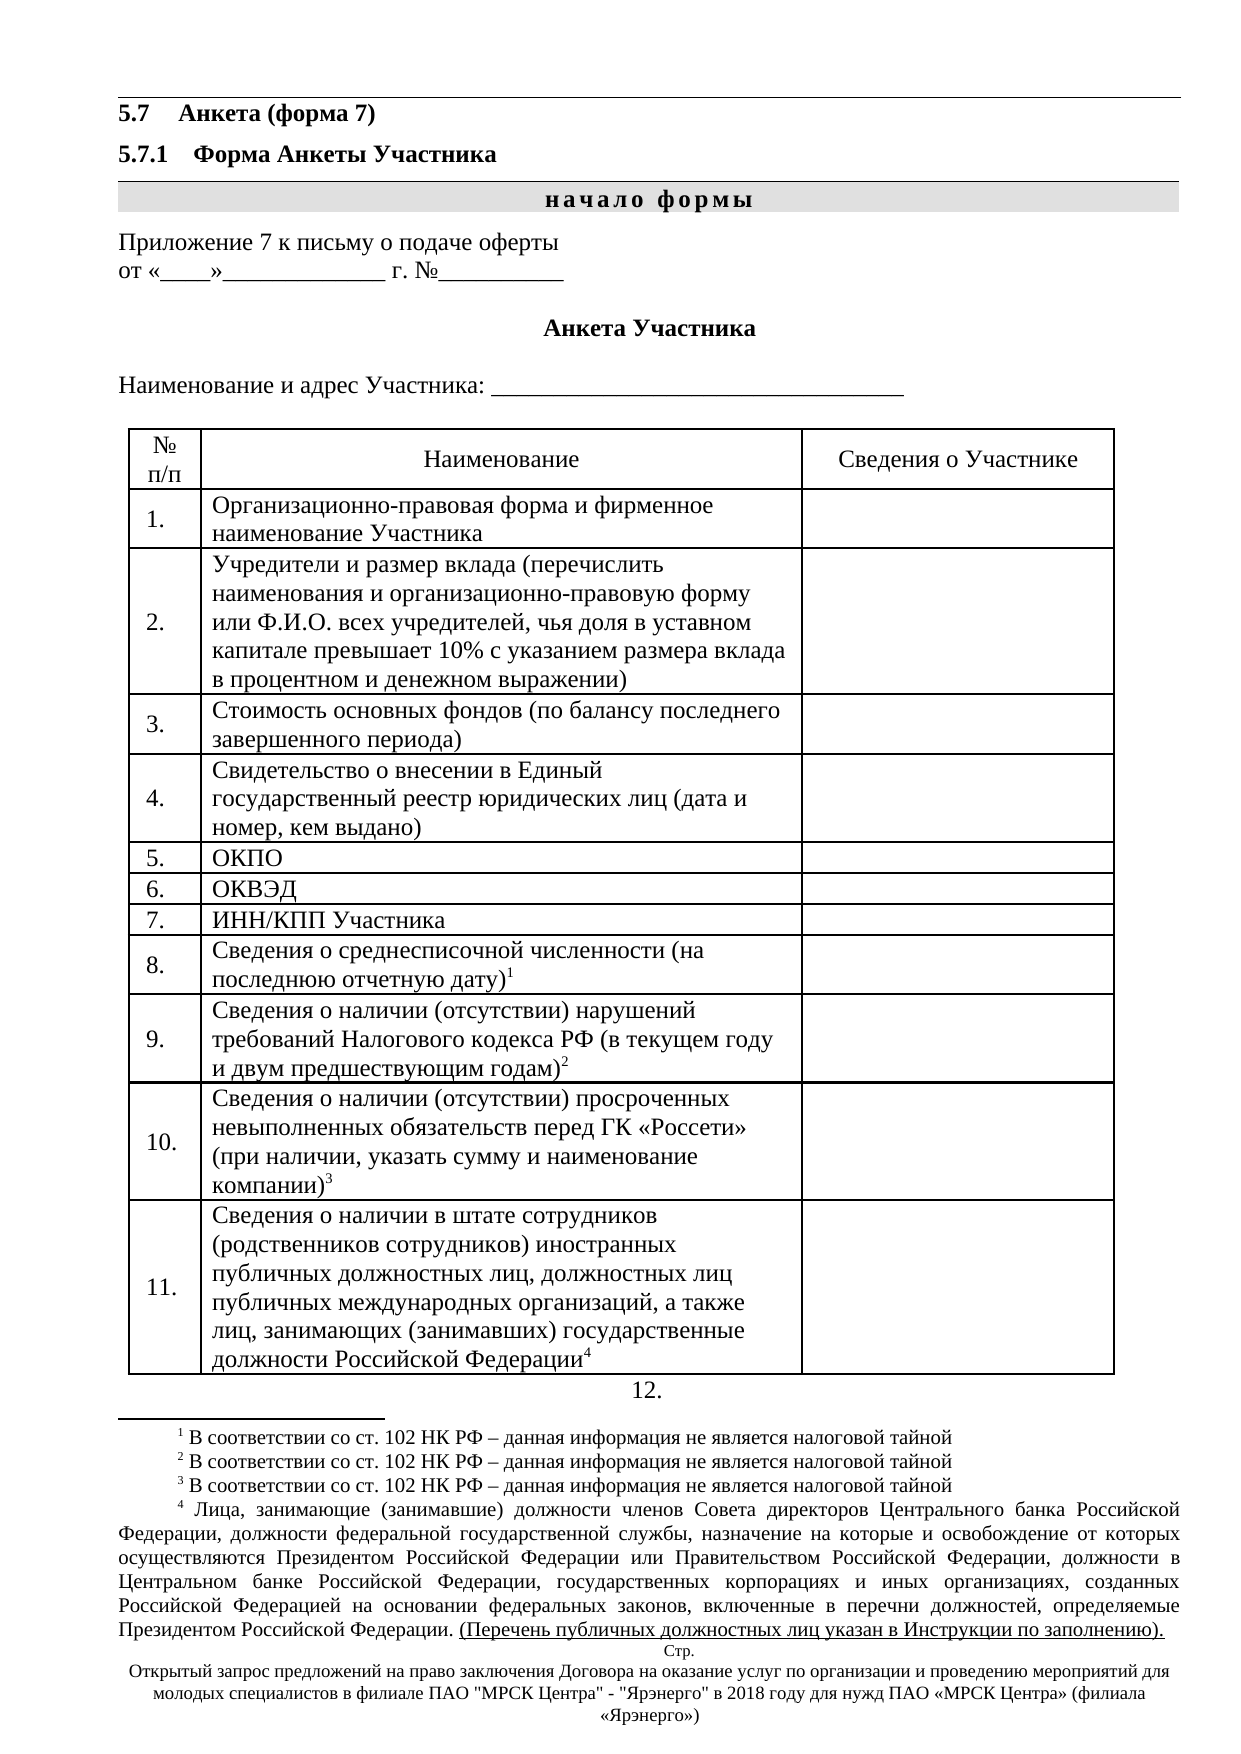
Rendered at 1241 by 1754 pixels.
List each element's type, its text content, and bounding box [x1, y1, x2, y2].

table_cell [130, 490, 200, 547]
table_cell Учредители и размер вклада (перечислить наименования и организационно-правовую форму или Ф.И.О. всех учредителей, чья доля в уставном капитале превышает 10% с указанием размера вклада в процентном и денежном выражении) [202, 549, 801, 693]
table_header Сведения о Участнике [803, 430, 1113, 488]
table_cell [130, 695, 200, 753]
table_cell [803, 1201, 1113, 1373]
table_cell ОКПО [202, 843, 801, 872]
table_cell [803, 874, 1113, 903]
table_cell [130, 1084, 200, 1198]
table_cell [130, 1201, 200, 1373]
table_cell Сведения о наличии (отсутствии) просроченных невыполненных обязательств перед ГК «Россети» (при наличии, указать сумму и наименование компании) [202, 1084, 801, 1198]
subtitle Форма Анкеты Участника [118, 139, 1181, 168]
table_cell ИНН/КПП Участника [202, 905, 801, 933]
table_cell [130, 995, 200, 1081]
table_cell [130, 905, 200, 933]
table_cell [803, 490, 1113, 547]
text Приложение 7 к письму о подаче оферты от «____»_____________ г. №__________ [118, 227, 1181, 284]
table_cell [803, 905, 1113, 933]
table_cell [803, 843, 1113, 872]
table_cell [130, 549, 200, 693]
table_cell [130, 874, 200, 903]
table_header Сведения о среднесписочной численности (на последнюю отчетную дату) [202, 936, 801, 993]
table_header Наименование [202, 430, 801, 488]
table_cell [803, 995, 1113, 1081]
text Наименование и адрес Участника: _________________________________ [118, 371, 1181, 399]
table_cell [803, 695, 1113, 753]
table_header № п/п [130, 430, 200, 488]
table_header [130, 936, 200, 993]
subtitle Анкета (форма 7) [118, 98, 1181, 127]
table_cell [803, 755, 1113, 841]
table_cell [803, 549, 1113, 693]
table_header [803, 936, 1113, 993]
table_cell ОКВЭД [202, 874, 801, 903]
table_cell Стоимость основных фондов (по балансу последнего завершенного периода) [202, 695, 801, 753]
table_cell Организационно-правовая форма и фирменное наименование Участника [202, 490, 801, 547]
table_cell [803, 1084, 1113, 1198]
table_cell Свидетельство о внесении в Единый государственный реестр юридических лиц (дата и номер, кем выдано) [202, 755, 801, 841]
table_cell [130, 755, 200, 841]
text Анкета Участника [118, 313, 1181, 342]
text начало формы [118, 182, 1179, 212]
table_cell [130, 843, 200, 872]
table_cell Сведения о наличии в штате сотрудников (родственников сотрудников) иностранных публичных должностных лиц, должностных лиц публичных международных организаций, а также лиц, занимающих (занимавших) государственные должности Российской Федерации [202, 1201, 801, 1373]
table_cell Сведения о наличии (отсутствии) нарушений требований Налогового кодекса РФ (в текущем году и двум предшествующим годам) [202, 995, 801, 1081]
